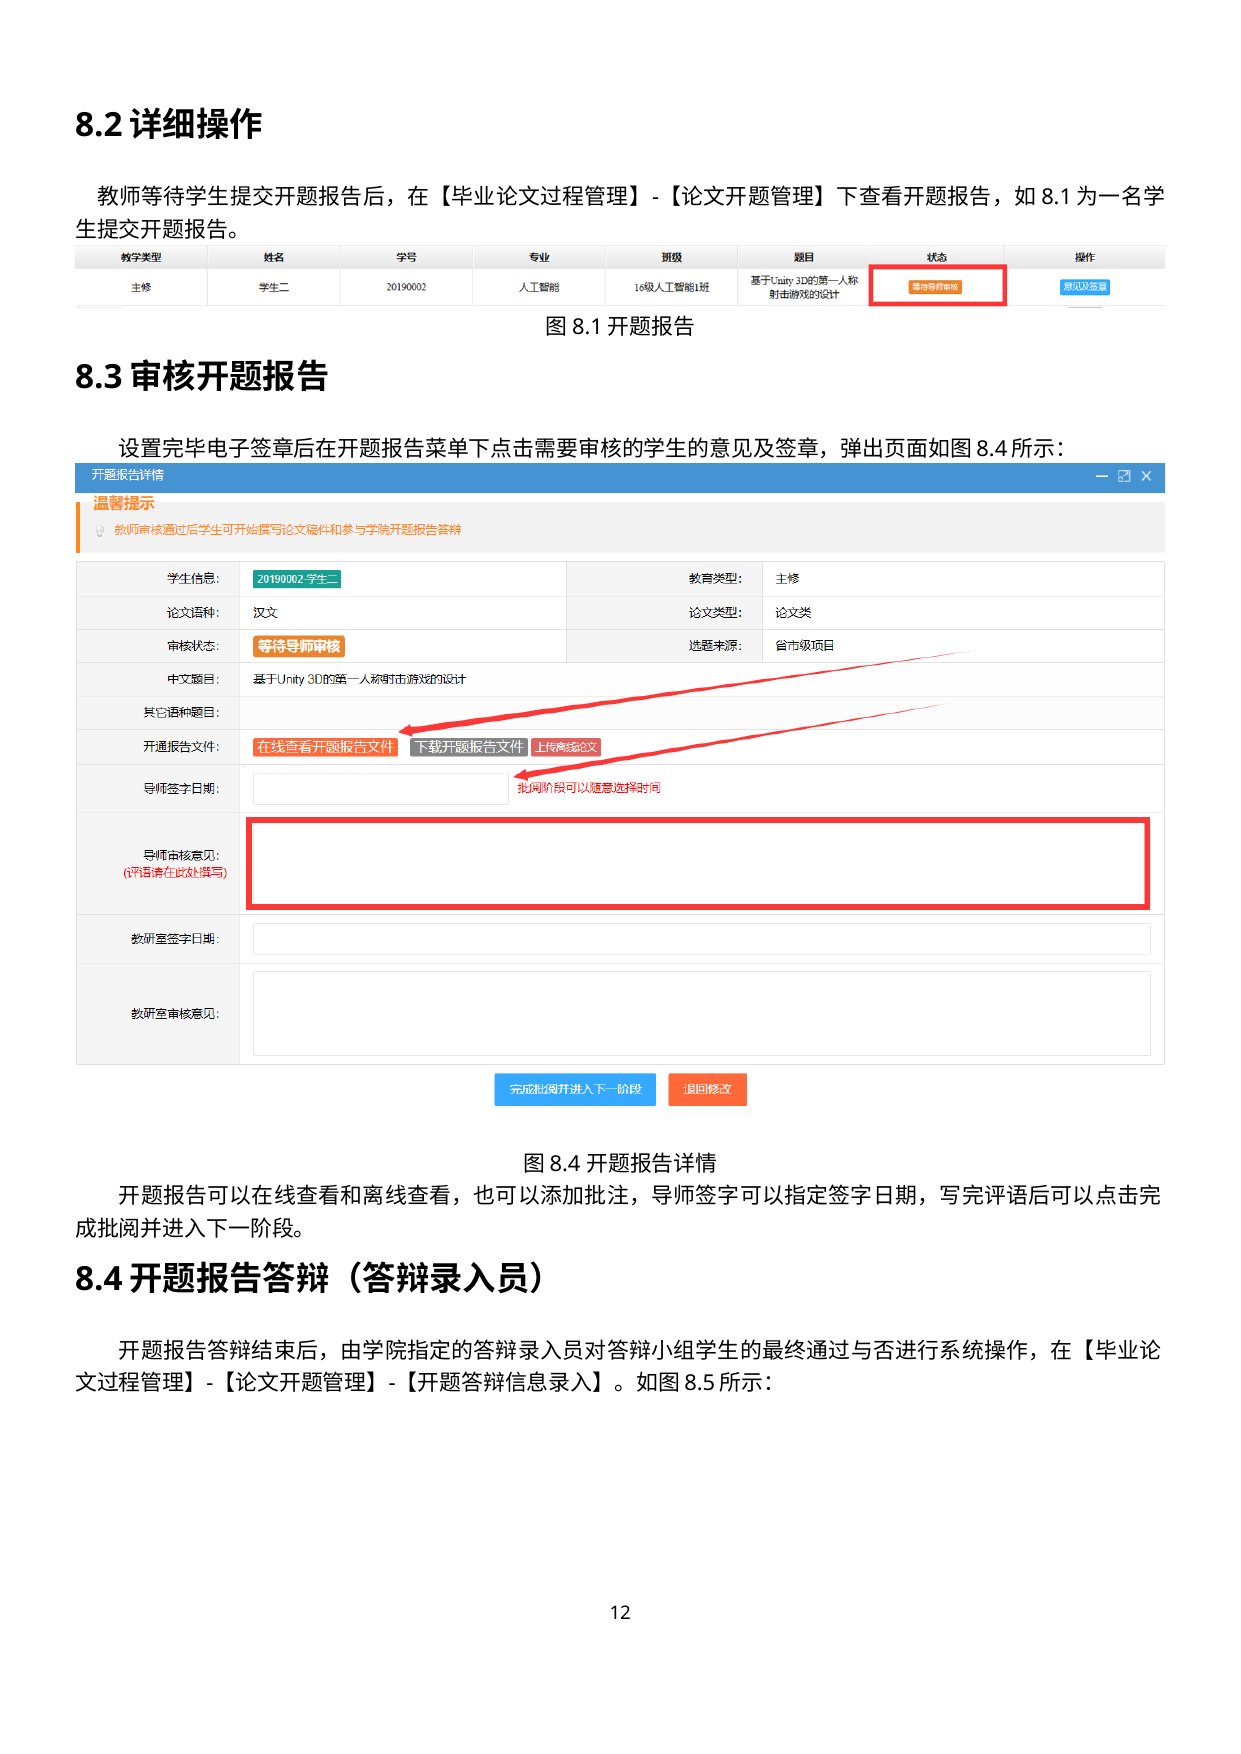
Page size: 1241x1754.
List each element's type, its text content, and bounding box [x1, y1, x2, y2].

subtitle 8.4开题报告答辩（答辩录入员） [75, 1243, 1165, 1308]
text 设置完毕电子签章后在开题报告菜单下点击需要审核的学生的意见及签章，弹出页面如图8.4所示： [75, 431, 1165, 463]
text 图8.4 开题报告详情 [75, 1146, 1165, 1178]
text 开题报告答辩结束后，由学院指定的答辩录入员对答辩小组学生的最终通过与否进行系统操作，在【毕业论文过程管理】-【论文开题管理】-【开题答辩信息录入】。如图8.5所示： [75, 1332, 1165, 1397]
text 教师等待学生提交开题报告后，在【毕业论文过程管理】-【论文开题管理】下查看开题报告，如8.1为一名学生提交开题报告。 [75, 179, 1165, 243]
text 开题报告可以在线查看和离线查看，也可以添加批注，导师签字可以指定签字日期，写完评语后可以点击完成批阅并进入下一阶段。 [75, 1178, 1165, 1243]
text 图8.1开题报告 [75, 309, 1165, 341]
picture [75, 463, 1166, 1119]
subtitle 8.2详细操作 [75, 90, 1165, 155]
picture [75, 243, 1166, 308]
subtitle 8.3审核开题报告 [75, 341, 1165, 406]
